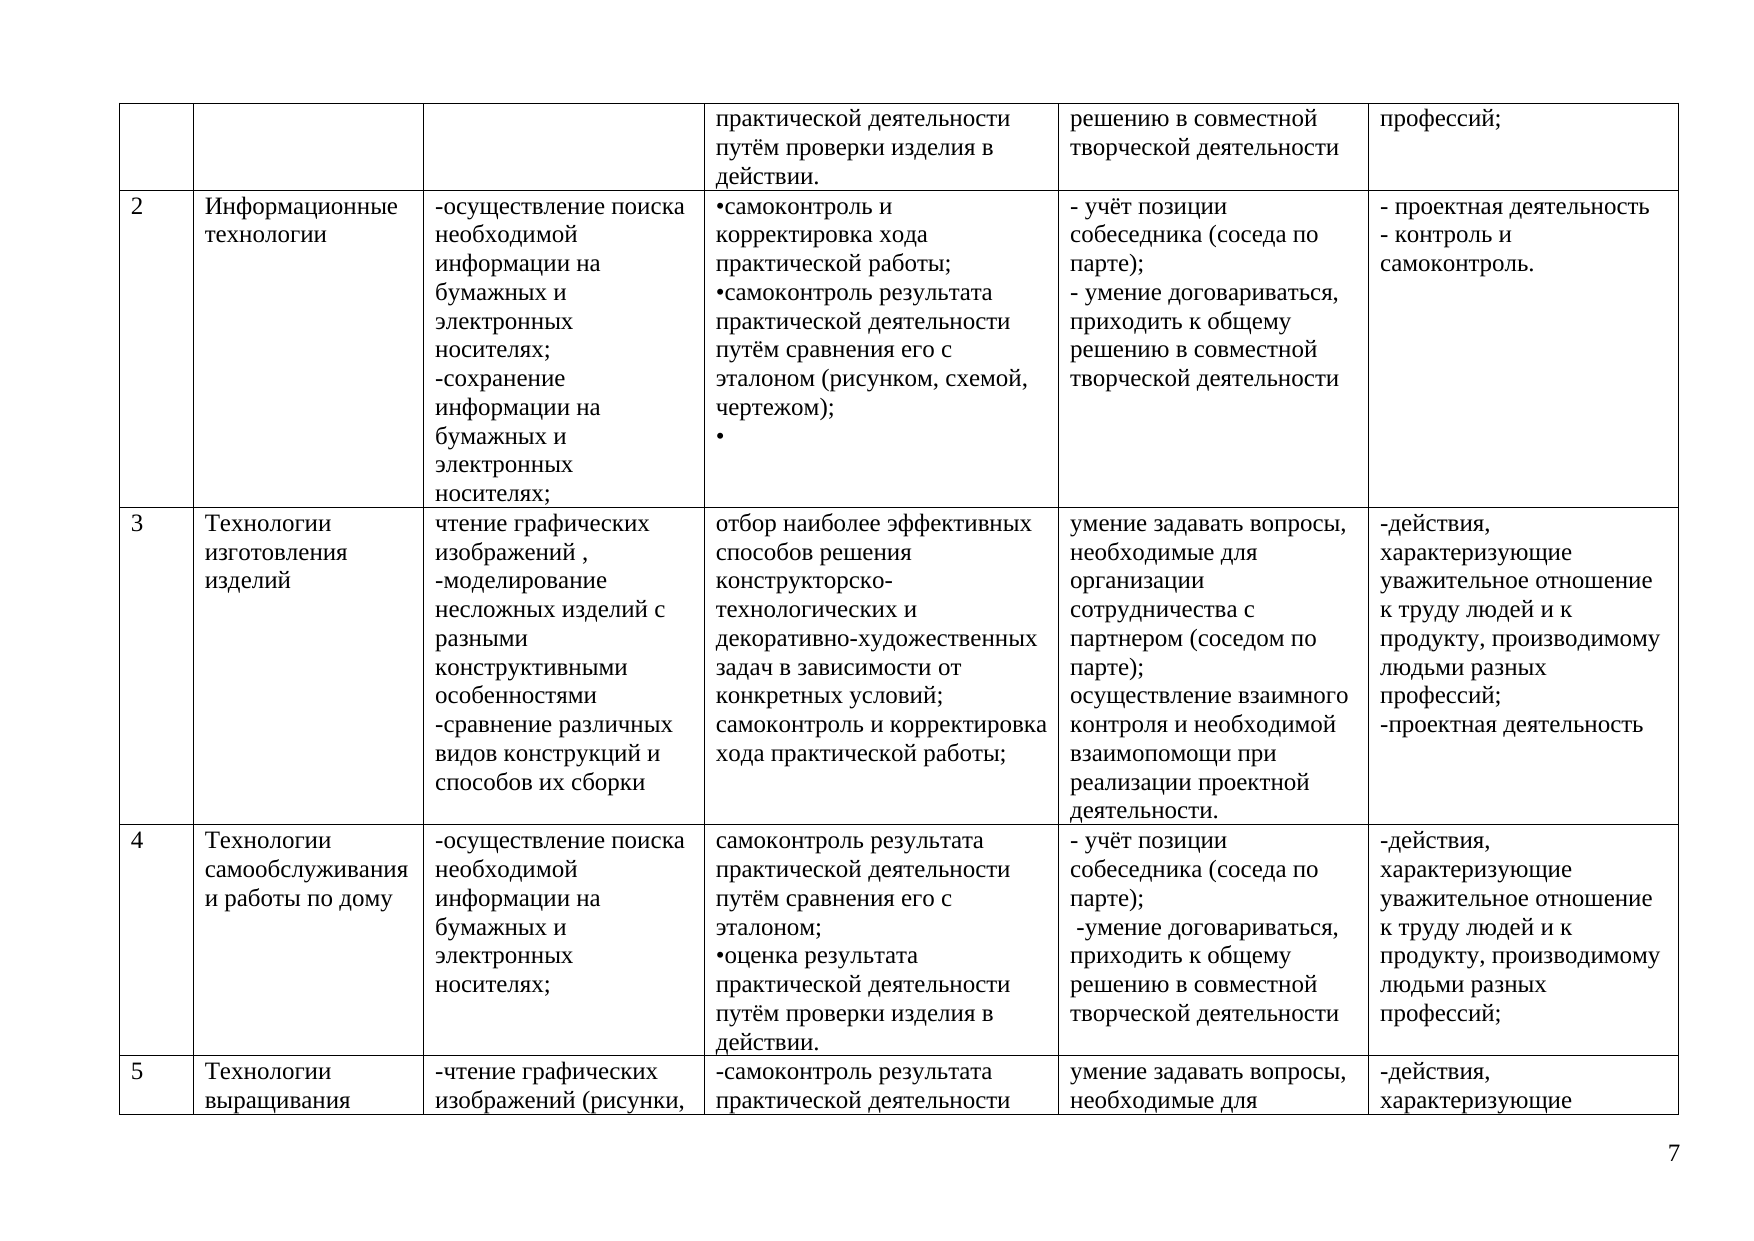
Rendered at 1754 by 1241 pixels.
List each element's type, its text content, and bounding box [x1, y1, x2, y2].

table_cell -действия, характеризующие уважительное отношение к труду людей и к продукту, производимому людьми разных профессий; -проектная деятельность [1369, 508, 1678, 824]
table_cell 2 [120, 191, 193, 507]
table_cell -осуществление поиска необходимой информации на бумажных и электронных носителях; [424, 825, 704, 1055]
table_cell -действия, характеризующие уважительное отношение к труду людей и к продукту, производимому людьми разных профессий; [1369, 825, 1678, 1055]
table_cell •самоконтроль и корректировка хода практической работы; •самоконтроль результата практической деятельности путём сравнения его с эталоном (рисунком, схемой, чертежом); • [705, 191, 1058, 507]
table_cell - проектная деятельность - контроль и самоконтроль. [1369, 191, 1678, 507]
table_cell Технологии изготовления изделий [194, 508, 423, 824]
table_cell 3 [120, 508, 193, 824]
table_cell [194, 1056, 423, 1114]
table_cell Информационные технологии [194, 191, 423, 507]
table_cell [424, 1056, 704, 1114]
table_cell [705, 1056, 1058, 1114]
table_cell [424, 104, 704, 190]
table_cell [1059, 1056, 1368, 1114]
table_cell 4 [120, 825, 193, 1055]
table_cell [1369, 104, 1678, 190]
table_cell -осуществление поиска необходимой информации на бумажных и электронных носителях; -сохранение информации на бумажных и электронных носителях; [424, 191, 704, 507]
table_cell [1059, 104, 1368, 190]
table_cell 5 [120, 1056, 193, 1114]
table_cell 1 [120, 104, 193, 190]
table_cell чтение графических изображений , -моделирование несложных изделий с разными конструктивными особенностями -сравнение различных видов конструкций и способов их сборки [424, 508, 704, 824]
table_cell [1369, 1056, 1678, 1114]
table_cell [705, 104, 1058, 190]
table_cell Технологии самообслуживания и работы по дому [194, 825, 423, 1055]
table_cell отбор наиболее эффективных способов решения конструкторско-технологических и декоративно-художественных задач в зависимости от конкретных условий; самоконтроль и корректировка хода практической работы; [705, 508, 1058, 824]
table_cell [194, 104, 423, 190]
table_cell - учёт позиции собеседника (соседа по парте); - умение договариваться, приходить к общему решению в совместной творческой деятельности [1059, 191, 1368, 507]
table_cell самоконтроль результата практической деятельности путём сравнения его с эталоном; •оценка результата практической деятельности путём проверки изделия в действии. [705, 825, 1058, 1055]
table_cell - учёт позиции собеседника (соседа по парте); -умение договариваться, приходить к общему решению в совместной творческой деятельности [1059, 825, 1368, 1055]
